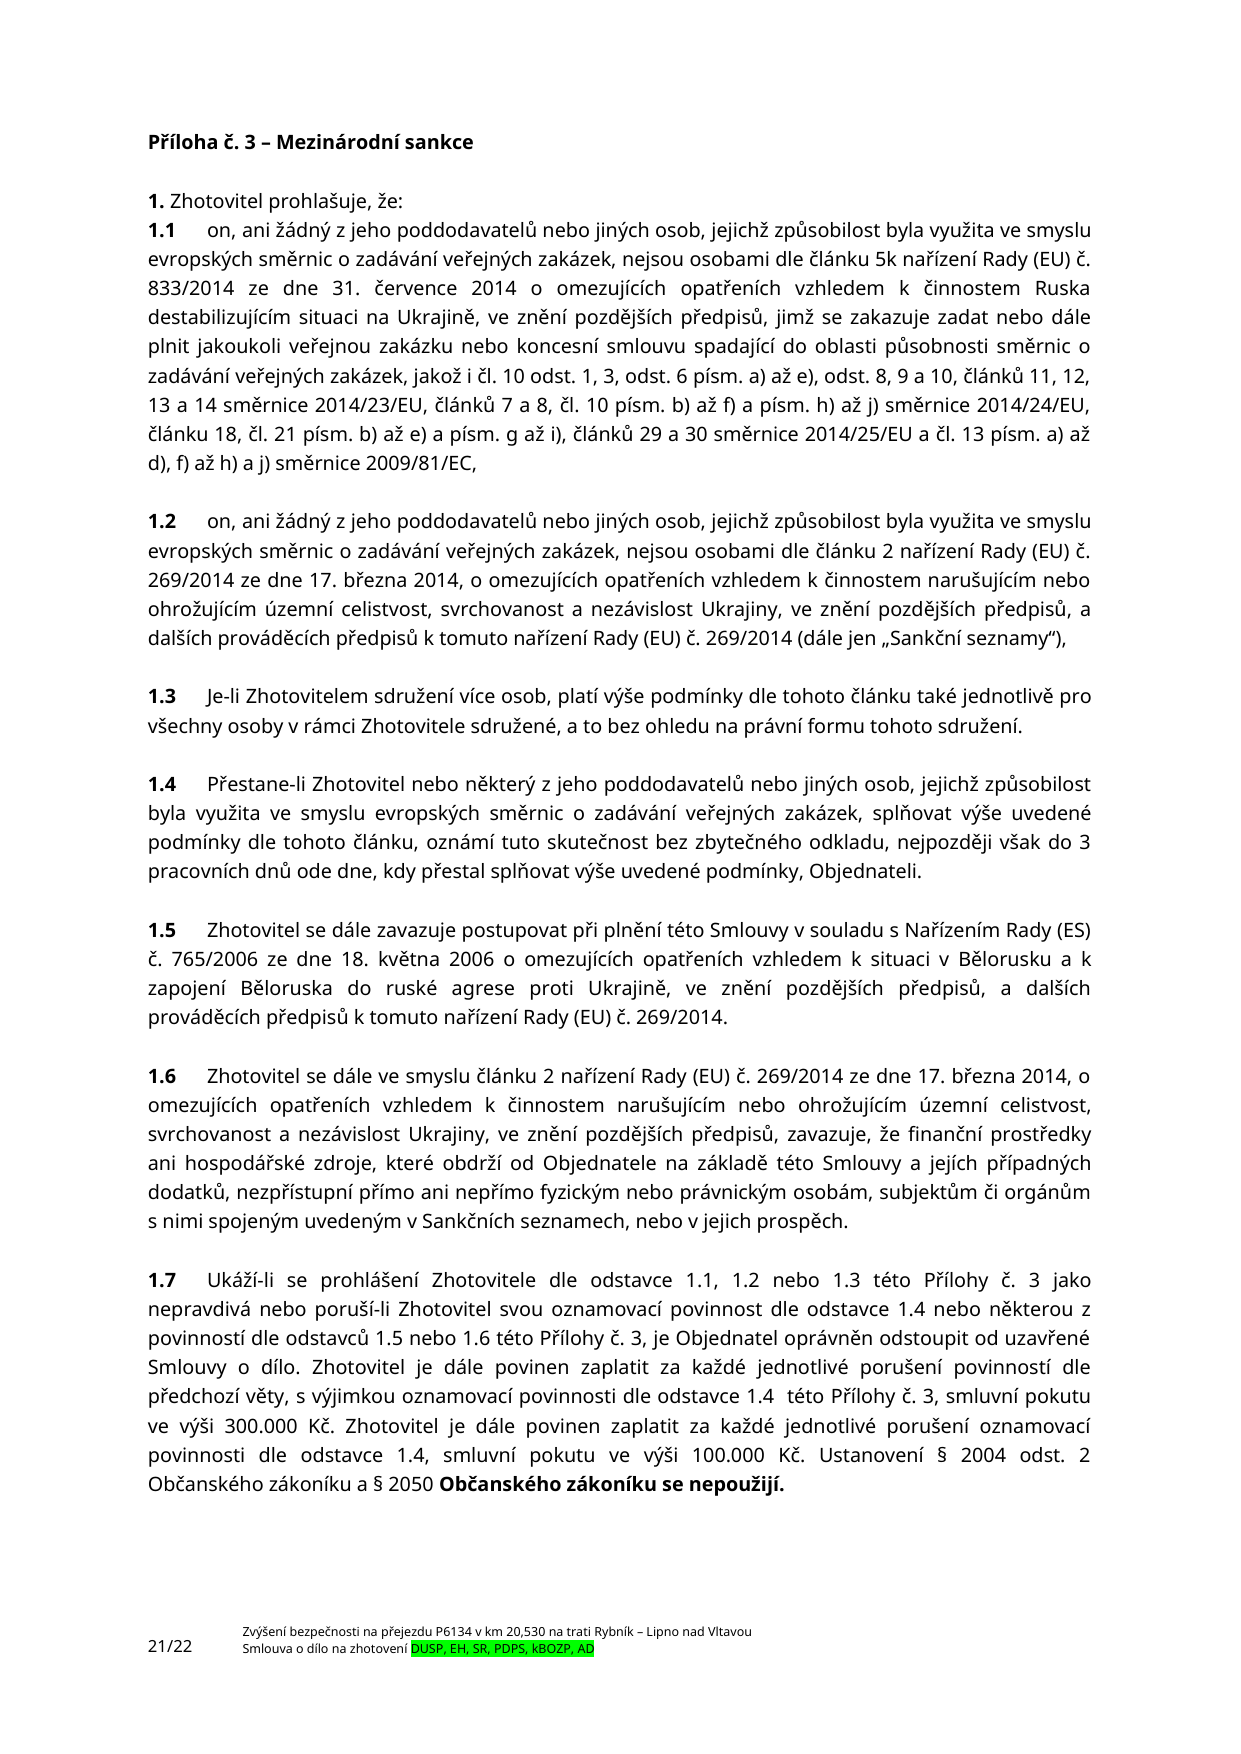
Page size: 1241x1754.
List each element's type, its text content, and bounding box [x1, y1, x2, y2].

text 1.7 Ukáží-li se prohlášení Zhotovitele dle odstavce 1.1, 1.2 nebo 1.3 této Přílohy č. 3 jako nepravdivá nebo poruší-li Zhotovitel svou oznamovací povinnost dle odstavce 1.4 nebo některou z povinností dle odstavců 1.5 nebo 1.6 této Přílohy č. 3, je Objednatel oprávněn odstoupit od uzavřené Smlouvy o dílo. Zhotovitel je dále povinen zaplatit za každé jednotlivé porušení povinností dle předchozí věty, s výjimkou oznamovací povinnosti dle odstavce 1.4 této Přílohy č. 3, smluvní pokutu ve výši 300.000 Kč. Zhotovitel je dále povinen zaplatit za každé jednotlivé porušení oznamovací povinnosti dle odstavce 1.4, smluvní pokutu ve výši 100.000 Kč. Ustanovení § 2004 odst. 2 Občanského zákoníku a § 2050 Občanského zákoníku se nepoužijí. [148, 1264, 1092, 1497]
text 1.4 Přestane-li Zhotovitel nebo některý z jeho poddodavatelů nebo jiných osob, jejichž způsobilost byla využita ve smyslu evropských směrnic o zadávání veřejných zakázek, splňovat výše uvedené podmínky dle tohoto článku, oznámí tuto skutečnost bez zbytečného odkladu, nejpozději však do 3 pracovních dnů ode dne, kdy přestal splňovat výše uvedené podmínky, Objednateli. [148, 768, 1092, 885]
text 1.3 Je-li Zhotovitelem sdružení více osob, platí výše podmínky dle tohoto článku také jednotlivě pro všechny osoby v rámci Zhotovitele sdružené, a to bez ohledu na právní formu tohoto sdružení. [148, 681, 1092, 739]
text 1.1 on, ani žádný z jeho poddodavatelů nebo jiných osob, jejichž způsobilost byla využita ve smyslu evropských směrnic o zadávání veřejných zakázek, nejsou osobami dle článku 5k nařízení Rady (EU) č. 833/2014 ze dne 31. července 2014 o omezujících opatřeních vzhledem k činnostem Ruska destabilizujícím situaci na Ukrajině, ve znění pozdějších předpisů, jimž se zakazuje zadat nebo dále plnit jakoukoli veřejnou zakázku nebo koncesní smlouvu spadající do oblasti působnosti směrnic o zadávání veřejných zakázek, jakož i čl. 10 odst. 1, 3, odst. 6 písm. a) až e), odst. 8, 9 a 10, článků 11, 12, 13 a 14 směrnice 2014/23/EU, článků 7 a 8, čl. 10 písm. b) až f) a písm. h) až j) směrnice 2014/24/EU, článku 18, čl. 21 písm. b) až e) a písm. g až i), článků 29 a 30 směrnice 2014/25/EU a čl. 13 písm. a) až d), f) až h) a j) směrnice 2009/81/EC, [148, 214, 1092, 476]
text 1. Zhotovitel prohlašuje, že: [148, 185, 1092, 214]
text Příloha č. 3 – Mezinárodní sankce [148, 126, 1092, 156]
text 1.5 Zhotovitel se dále zavazuje postupovat při plnění této Smlouvy v souladu s Nařízením Rady (ES) č. 765/2006 ze dne 18. května 2006 o omezujících opatřeních vzhledem k situaci v Bělorusku a k zapojení Běloruska do ruské agrese proti Ukrajině, ve znění pozdějších předpisů, a dalších prováděcích předpisů k tomuto nařízení Rady (EU) č. 269/2014. [148, 914, 1092, 1031]
text 1.6 Zhotovitel se dále ve smyslu článku 2 nařízení Rady (EU) č. 269/2014 ze dne 17. března 2014, o omezujících opatřeních vzhledem k činnostem narušujícím nebo ohrožujícím územní celistvost, svrchovanost a nezávislost Ukrajiny, ve znění pozdějších předpisů, zavazuje, že finanční prostředky ani hospodářské zdroje, které obdrží od Objednatele na základě této Smlouvy a jejích případných dodatků, nezpřístupní přímo ani nepřímo fyzickým nebo právnickým osobám, subjektům či orgánům s nimi spojeným uvedeným v Sankčních seznamech, nebo v jejich prospěch. [148, 1060, 1092, 1235]
text 1.2 on, ani žádný z jeho poddodavatelů nebo jiných osob, jejichž způsobilost byla využita ve smyslu evropských směrnic o zadávání veřejných zakázek, nejsou osobami dle článku 2 nařízení Rady (EU) č. 269/2014 ze dne 17. března 2014, o omezujících opatřeních vzhledem k činnostem narušujícím nebo ohrožujícím územní celistvost, svrchovanost a nezávislost Ukrajiny, ve znění pozdějších předpisů, a dalších prováděcích předpisů k tomuto nařízení Rady (EU) č. 269/2014 (dále jen „Sankční seznamy“), [148, 506, 1092, 651]
